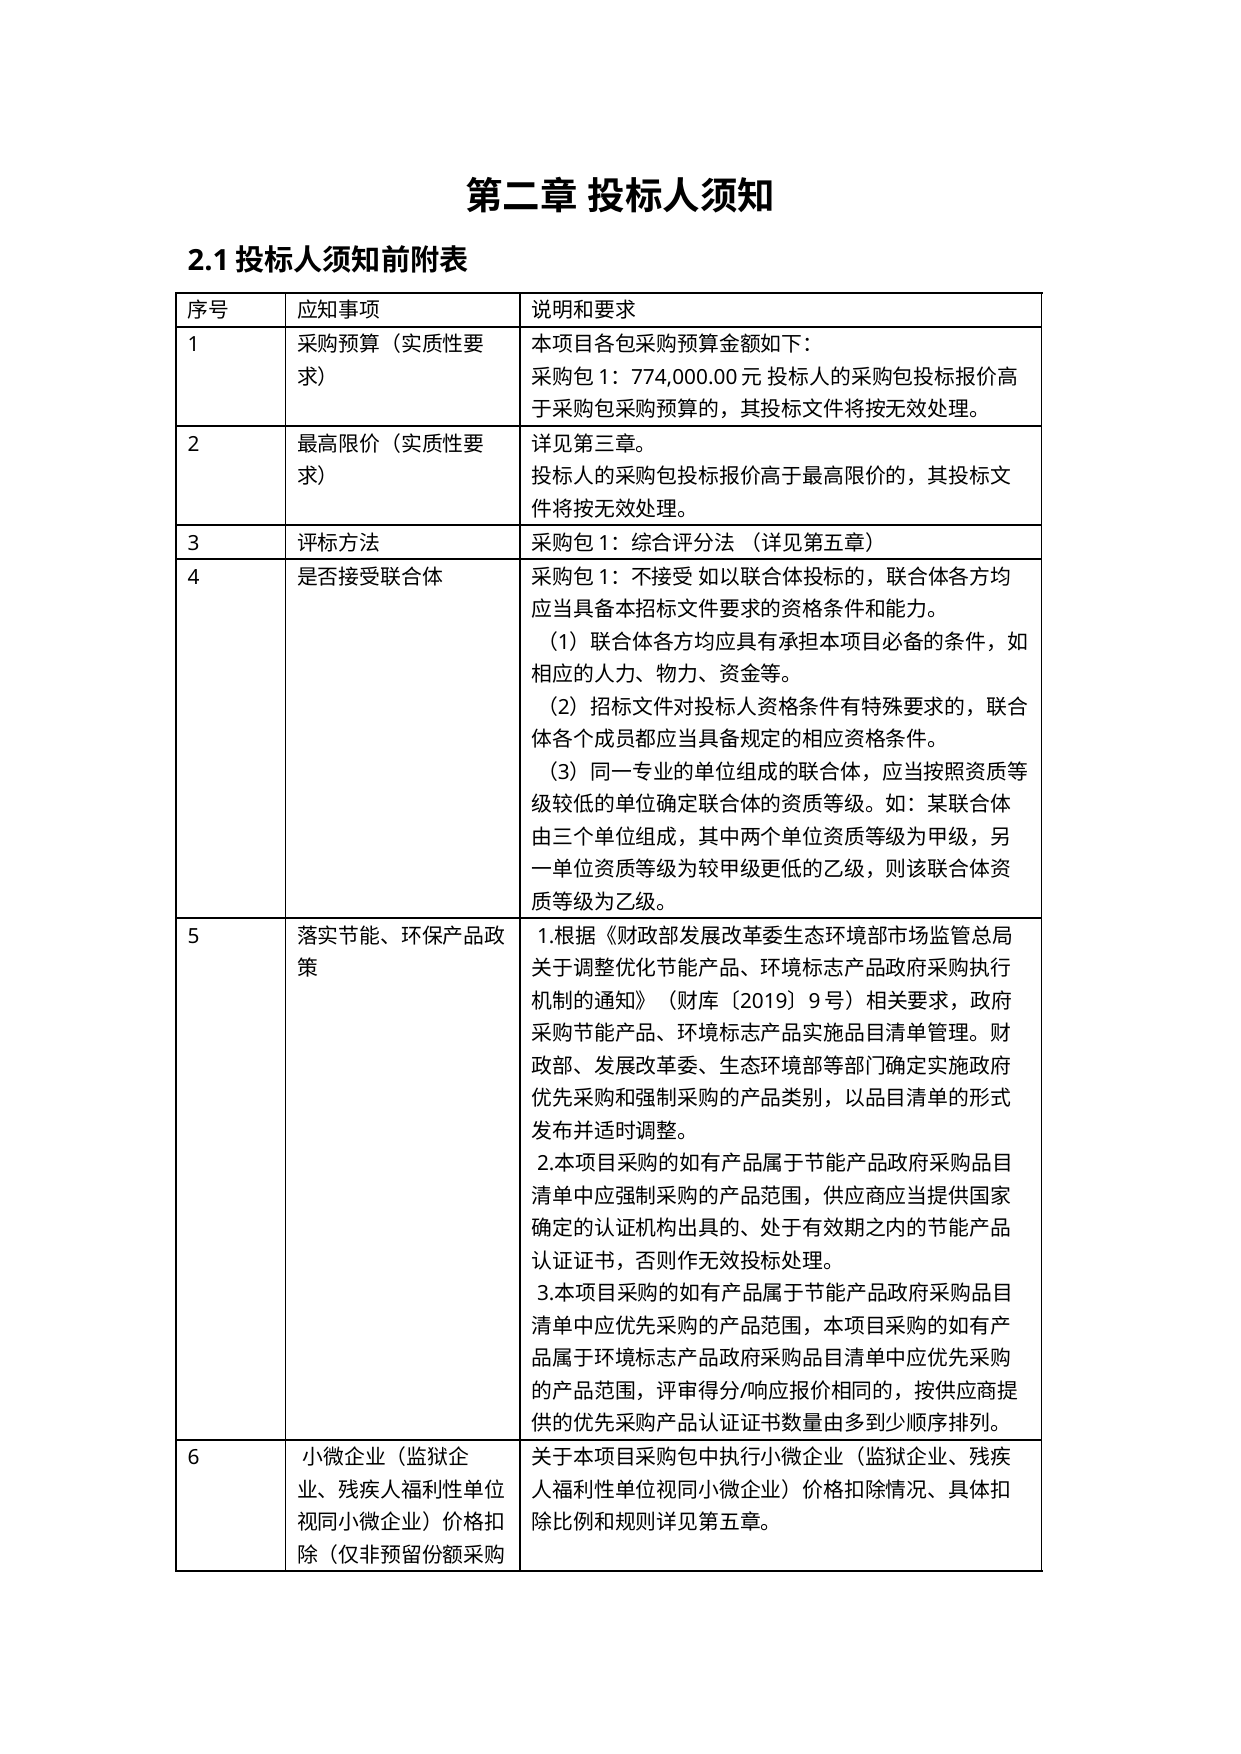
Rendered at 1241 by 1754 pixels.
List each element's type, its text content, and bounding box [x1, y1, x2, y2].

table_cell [286, 1441, 519, 1570]
table_cell 4 [177, 560, 285, 917]
table_header 序号 [177, 294, 285, 326]
text 第二章 投标人须知 [187, 162, 1053, 227]
table_cell 1.根据《财政部发展改革委生态环境部市场监管总局关于调整优化节能产品、环境标志产品政府采购执行机制的通知》（财库〔2019〕9号）相关要求，政府采购节能产品、环境标志产品实施品目清单管理。财政部、发展改革委、生态环境部等部门确定实施政府优先采购和强制采购的产品类别，以品目清单的形式发布并适时调整。 2.本项目采购的如有产品属于节能产品政府采购品目清单中应强制采购的产品范围，供应商应当提供国家确定的认证机构出具的、处于有效期之内的节能产品认证证书，否则作无效投标处理。 3.本项目采购的如有产品属于节能产品政府采购品目清单中应优先采购的产品范围，本项目采购的如有产品属于环境标志产品政府采购品目清单中应优先采购的产品范围，评审得分/响应报价相同的，按供应商提供的优先采购产品认证证书数量由多到少顺序排列。 [521, 919, 1041, 1439]
table_header 说明和要求 [521, 294, 1041, 326]
table_cell 评标方法 [286, 526, 519, 558]
table_cell 2 [177, 427, 285, 524]
table_cell 1 [177, 328, 285, 425]
table_cell 最高限价（实质性要求） [286, 427, 519, 524]
table_cell 6 [177, 1441, 285, 1570]
table_cell 是否接受联合体 [286, 560, 519, 917]
table_cell 采购包1：不接受 如以联合体投标的，联合体各方均应当具备本招标文件要求的资格条件和能力。 （1）联合体各方均应具有承担本项目必备的条件，如相应的人力、物力、资金等。 （2）招标文件对投标人资格条件有特殊要求的，联合体各个成员都应当具备规定的相应资格条件。 （3）同一专业的单位组成的联合体，应当按照资质等级较低的单位确定联合体的资质等级。如：某联合体由三个单位组成，其中两个单位资质等级为甲级，另一单位资质等级为较甲级更低的乙级，则该联合体资质等级为乙级。 [521, 560, 1041, 917]
table_cell 采购预算（实质性要求） [286, 328, 519, 425]
table_cell 本项目各包采购预算金额如下： 采购包1：774,000.00元 投标人的采购包投标报价高于采购包采购预算的，其投标文件将按无效处理。 [521, 328, 1041, 425]
table_cell 采购包1：综合评分法 （详见第五章） [521, 526, 1041, 558]
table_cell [521, 1441, 1041, 1570]
table_cell 详见第三章。 投标人的采购包投标报价高于最高限价的，其投标文件将按无效处理。 [521, 427, 1041, 524]
table_cell 5 [177, 919, 285, 1439]
table_cell 落实节能、环保产品政策 [286, 919, 519, 1439]
text 2.1投标人须知前附表 [187, 227, 1053, 292]
table_cell 3 [177, 526, 285, 558]
table_header 应知事项 [286, 294, 519, 326]
